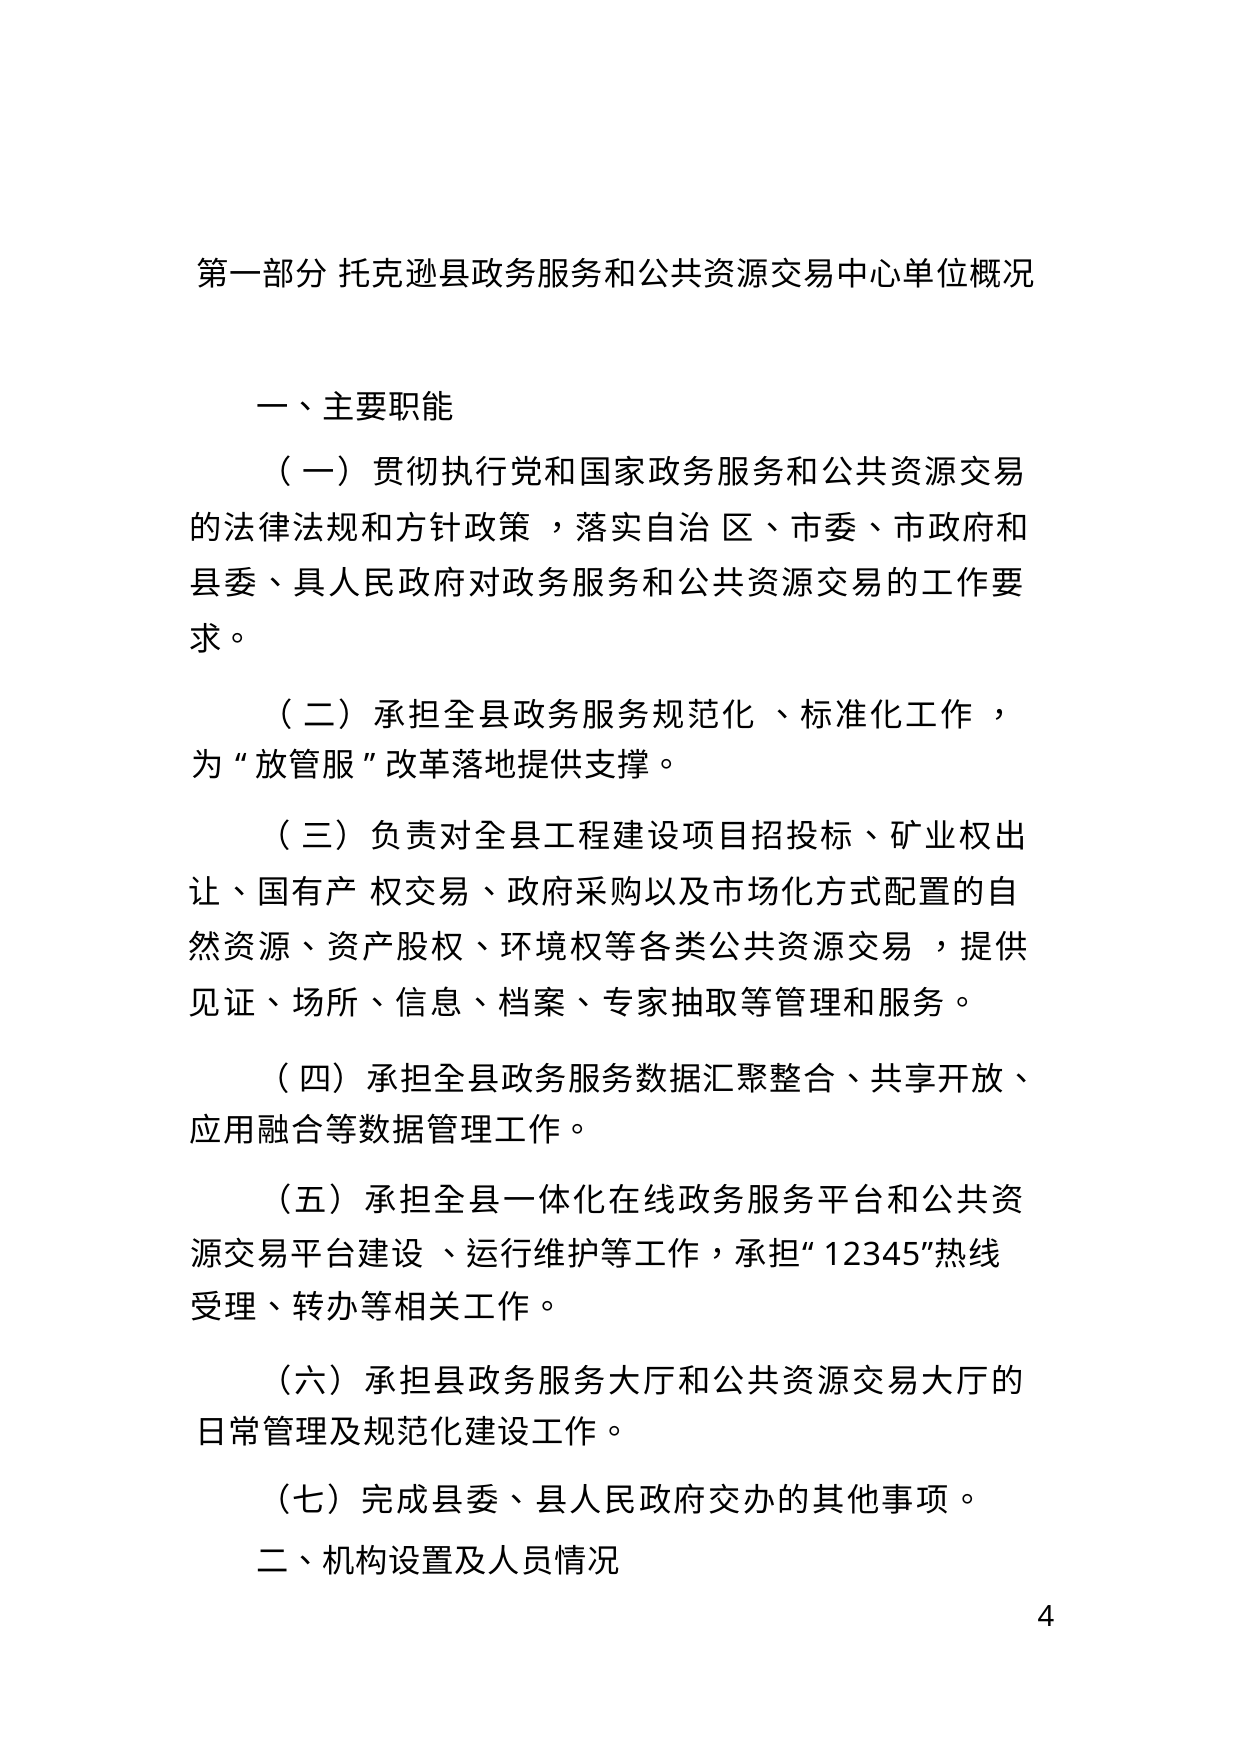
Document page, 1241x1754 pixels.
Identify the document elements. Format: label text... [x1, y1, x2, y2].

text 第一部分 托克逊县政务服务和公共资源交易中心单位概况 [196, 252, 1054, 293]
text （ 四）承担全县政务服务数据汇聚整合、共享开放、 应用融合等数据管理工作。 [189, 1056, 1040, 1150]
text （ 一）贯彻执行党和国家政务服务和公共资源交易 的法律法规和方针政策 ，落实自治 区、市委、市政府和 县委、具人民政府对政务服务和公共资源交易的工作要 求。 [189, 449, 1029, 660]
text （ 三）负责对全县工程建设项目招投标、矿业权出 让、国有产 权交易、政府采购以及市场化方式配置的自 然资源、资产股权、环境权等各类公共资源交易 ，提供 见证、场所、信息、档案、专家抽取等管理和服务。 [189, 813, 1029, 1024]
text 一、主要职能 [256, 385, 1054, 427]
text （六）承担县政务服务大厅和公共资源交易大厅的 日常管理及规范化建设工作。 [195, 1358, 1029, 1453]
text （七）完成县委、县人民政府交办的其他事项。 [258, 1479, 1054, 1519]
text （五）承担全县一体化在线政务服务平台和公共资 源交易平台建设 、运行维护等工作，承担“ 12345”热线 受理、转办等相关工作。 [190, 1177, 1029, 1328]
text （ 二）承担全县政务服务规范化 、标准化工作 ，为 “ 放管服 ” 改革落地提供支撑。 [191, 691, 1050, 786]
text 二、机构设置及人员情况 [256, 1539, 1054, 1581]
